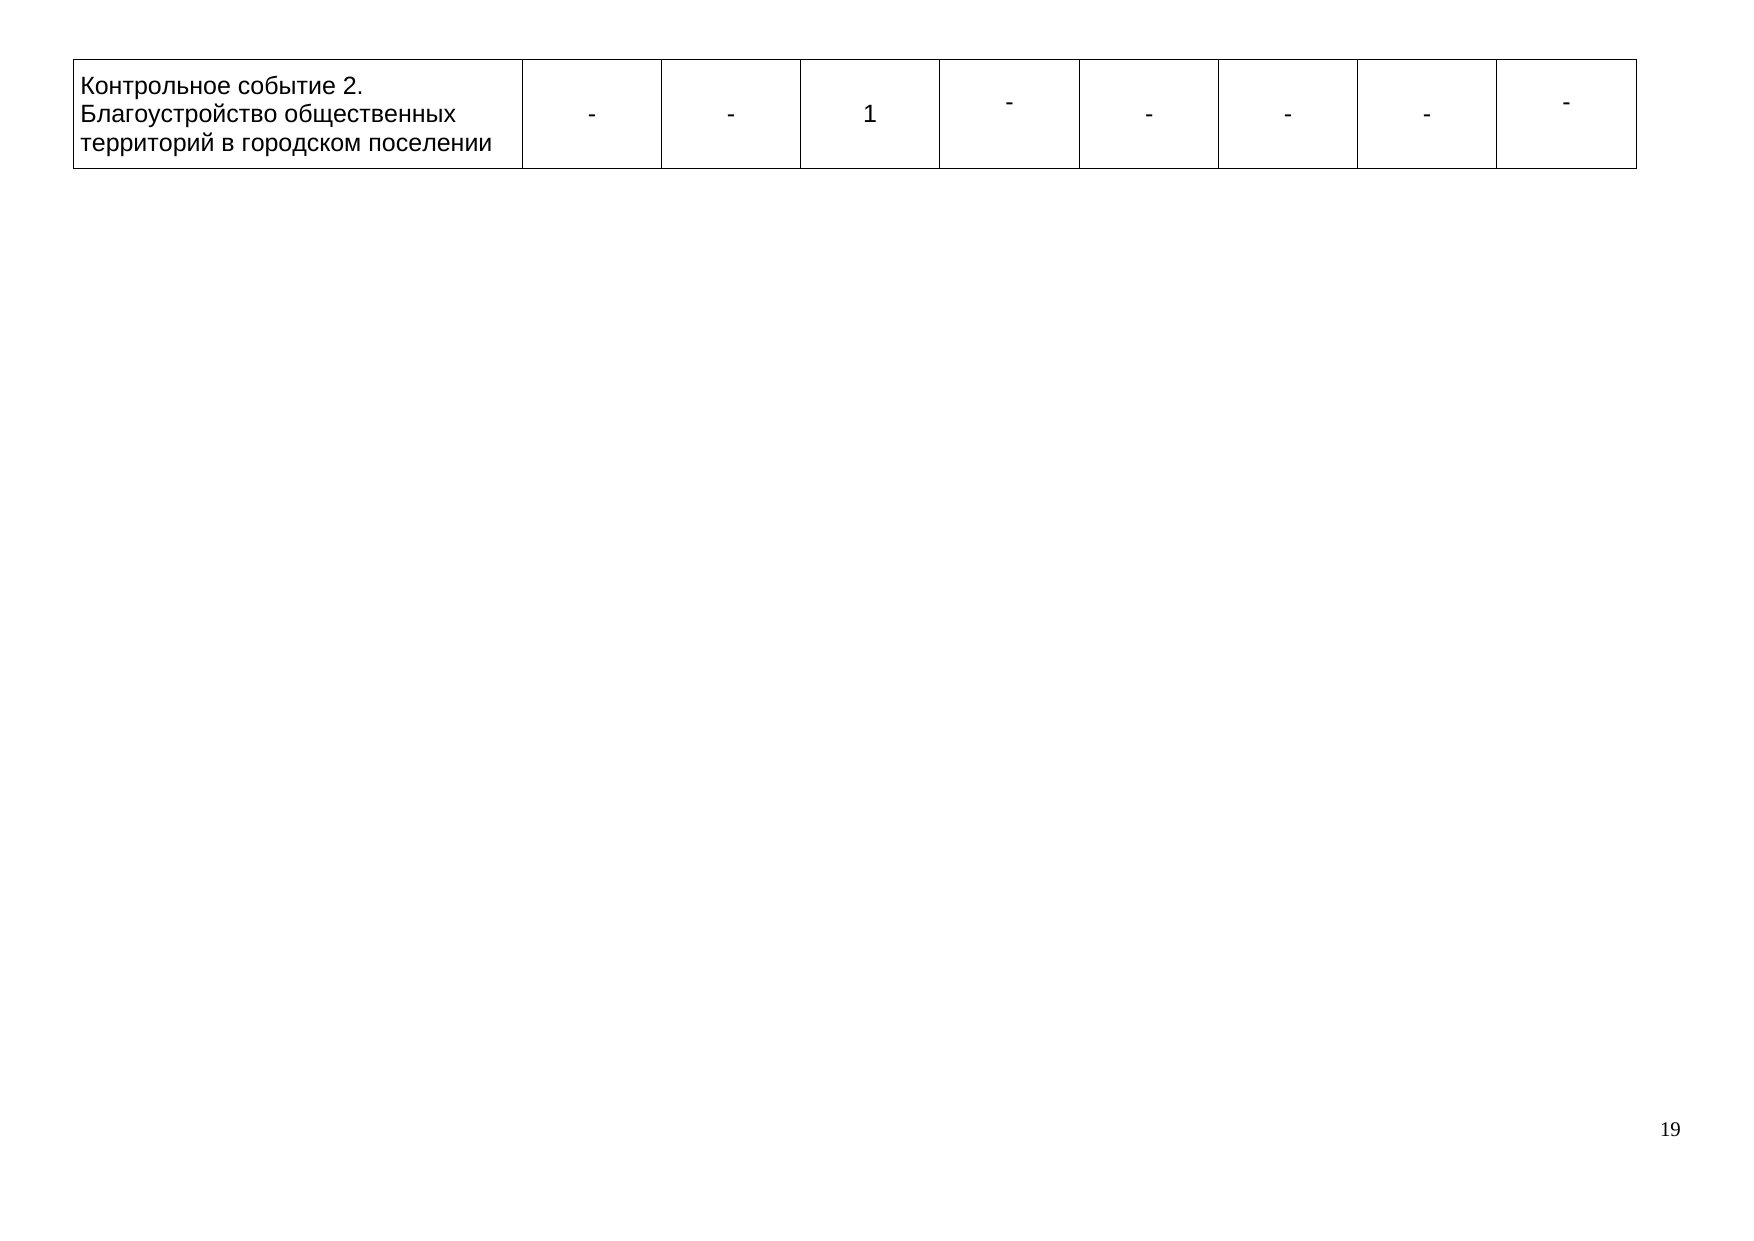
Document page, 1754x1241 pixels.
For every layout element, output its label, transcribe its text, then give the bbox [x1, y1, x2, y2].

table_cell - [1358, 60, 1496, 168]
table_cell - [1080, 60, 1218, 168]
table_cell Контрольное событие 2. Благоустройство общественных территорий в городском поселении [74, 60, 522, 168]
table_cell 1 [801, 60, 939, 168]
table_cell - [1219, 60, 1357, 168]
table_cell - [523, 60, 661, 168]
table_cell - [1497, 60, 1636, 168]
table_cell - [940, 60, 1079, 168]
table_cell - [662, 60, 800, 168]
